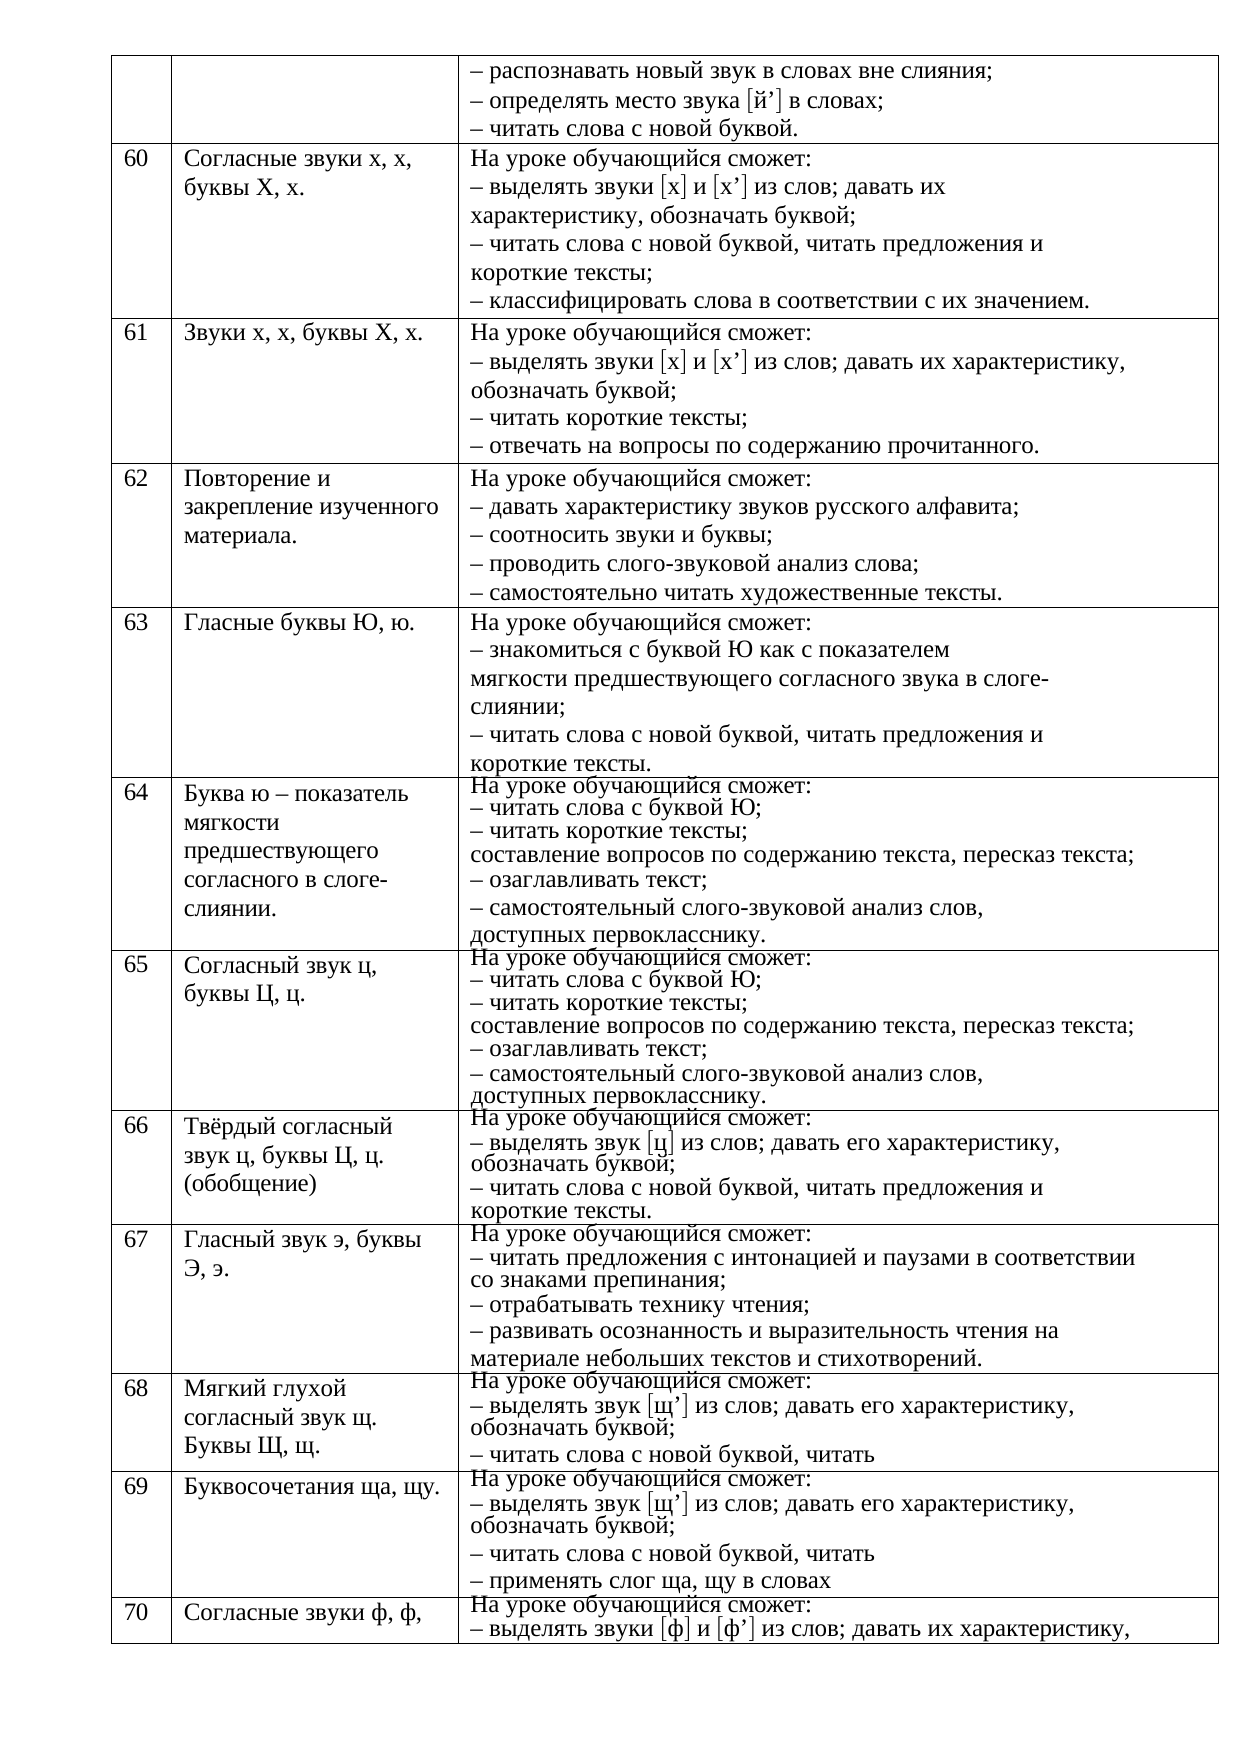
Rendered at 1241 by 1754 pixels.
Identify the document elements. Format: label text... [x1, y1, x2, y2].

table_cell 65 [112, 951, 171, 1110]
table_cell 68 [112, 1374, 171, 1471]
table_cell 62 [112, 464, 171, 607]
table_cell 60 [112, 144, 171, 318]
table_cell На уроке обучающийся сможет: читать предложения с интонацией и паузами в соответствии со знаками препинания; отрабатывать технику чтения; развивать осознанность и выразительность чтения на материале небольших текстов и стихотворений. [459, 1225, 1218, 1373]
table_cell Буква ю – показатель мягкости предшествующего согласного в слоге- слиянии. [172, 778, 458, 949]
table_cell Звуки х, х, буквы Х, х. [172, 319, 458, 463]
table_cell Мягкий глухой согласный звук щ. Буквы Щ, щ. [172, 1374, 458, 1471]
table_cell Согласные звуки ф, ф, [172, 1598, 458, 1643]
table_cell Согласные звуки х, х, буквы Х, х. [172, 144, 458, 318]
table_cell На уроке обучающийся сможет: знакомиться с буквой Ю как с показателем мягкости предшествующего согласного звука в слоге-слиянии; читать слова с новой буквой, читать предложения и короткие тексты. [459, 608, 1218, 777]
table_cell 61 [112, 319, 171, 463]
table_cell На уроке обучающийся сможет: – выделять звуки ф и ф’ из слов; давать их характеристику, [459, 1598, 1218, 1643]
table_cell На уроке обучающийся сможет: читать слова с буквой Ю; читать короткие тексты; составление вопросов по содержанию текста, пересказ текста; озаглавливать текст; самостоятельный слого-звуковой анализ слов, доступных первокласснику. [459, 778, 1218, 949]
table_cell Буквосочетания ща, щу. [172, 1472, 458, 1597]
table_cell Гласные буквы Ю, ю. [172, 608, 458, 777]
table_cell 67 [112, 1225, 171, 1373]
table_header [172, 56, 458, 143]
table_cell Гласный звук э, буквы Э, э. [172, 1225, 458, 1373]
table_cell Твёрдый согласный звук ц, буквы Ц, ц.(обобщение) [172, 1111, 458, 1224]
table_header [112, 56, 171, 143]
table_cell На уроке обучающийся сможет: давать характеристику звуков русского алфавита; соотносить звуки и буквы; проводить слого-звуковой анализ слова; самостоятельно читать художественные тексты. [459, 464, 1218, 607]
table_cell Повторение и закрепление изученного материала. [172, 464, 458, 607]
table_cell На уроке обучающийся сможет: читать слова с буквой Ю; читать короткие тексты; составление вопросов по содержанию текста, пересказ текста; озаглавливать текст; самостоятельный слого-звуковой анализ слов, доступных первокласснику. [459, 951, 1218, 1110]
table_cell 66 [112, 1111, 171, 1224]
table_cell 70 [112, 1598, 171, 1643]
table_header распознавать новый звук в словах вне слияния; определять место звука й’ в словах; читать слова с новой буквой. [459, 56, 1218, 143]
table_cell 64 [112, 778, 171, 949]
table_cell На уроке обучающийся сможет: выделять звуки х и х’ из слов; давать их характеристику, обозначать буквой; читать короткие тексты; отвечать на вопросы по содержанию прочитанного. [459, 319, 1218, 463]
table_cell На уроке обучающийся сможет: выделять звук ц из слов; давать его характеристику, обозначать буквой; читать слова с новой буквой, читать предложения и короткие тексты. [459, 1111, 1218, 1224]
table_cell На уроке обучающийся сможет: выделять звук щ’ из слов; давать его характеристику, обозначать буквой; читать слова с новой буквой, читать [459, 1374, 1218, 1471]
table_cell На уроке обучающийся сможет: выделять звуки х и х’ из слов; давать их характеристику, обозначать буквой; читать слова с новой буквой, читать предложения и короткие тексты; классифицировать слова в соответствии с их значением. [459, 144, 1218, 318]
table_cell Согласный звук ц, буквы Ц, ц. [172, 951, 458, 1110]
table_cell 69 [112, 1472, 171, 1597]
table_cell На уроке обучающийся сможет: выделять звук щ’ из слов; давать его характеристику, обозначать буквой; читать слова с новой буквой, читать применять слог ща, щу в словах [459, 1472, 1218, 1597]
table_cell 63 [112, 608, 171, 777]
